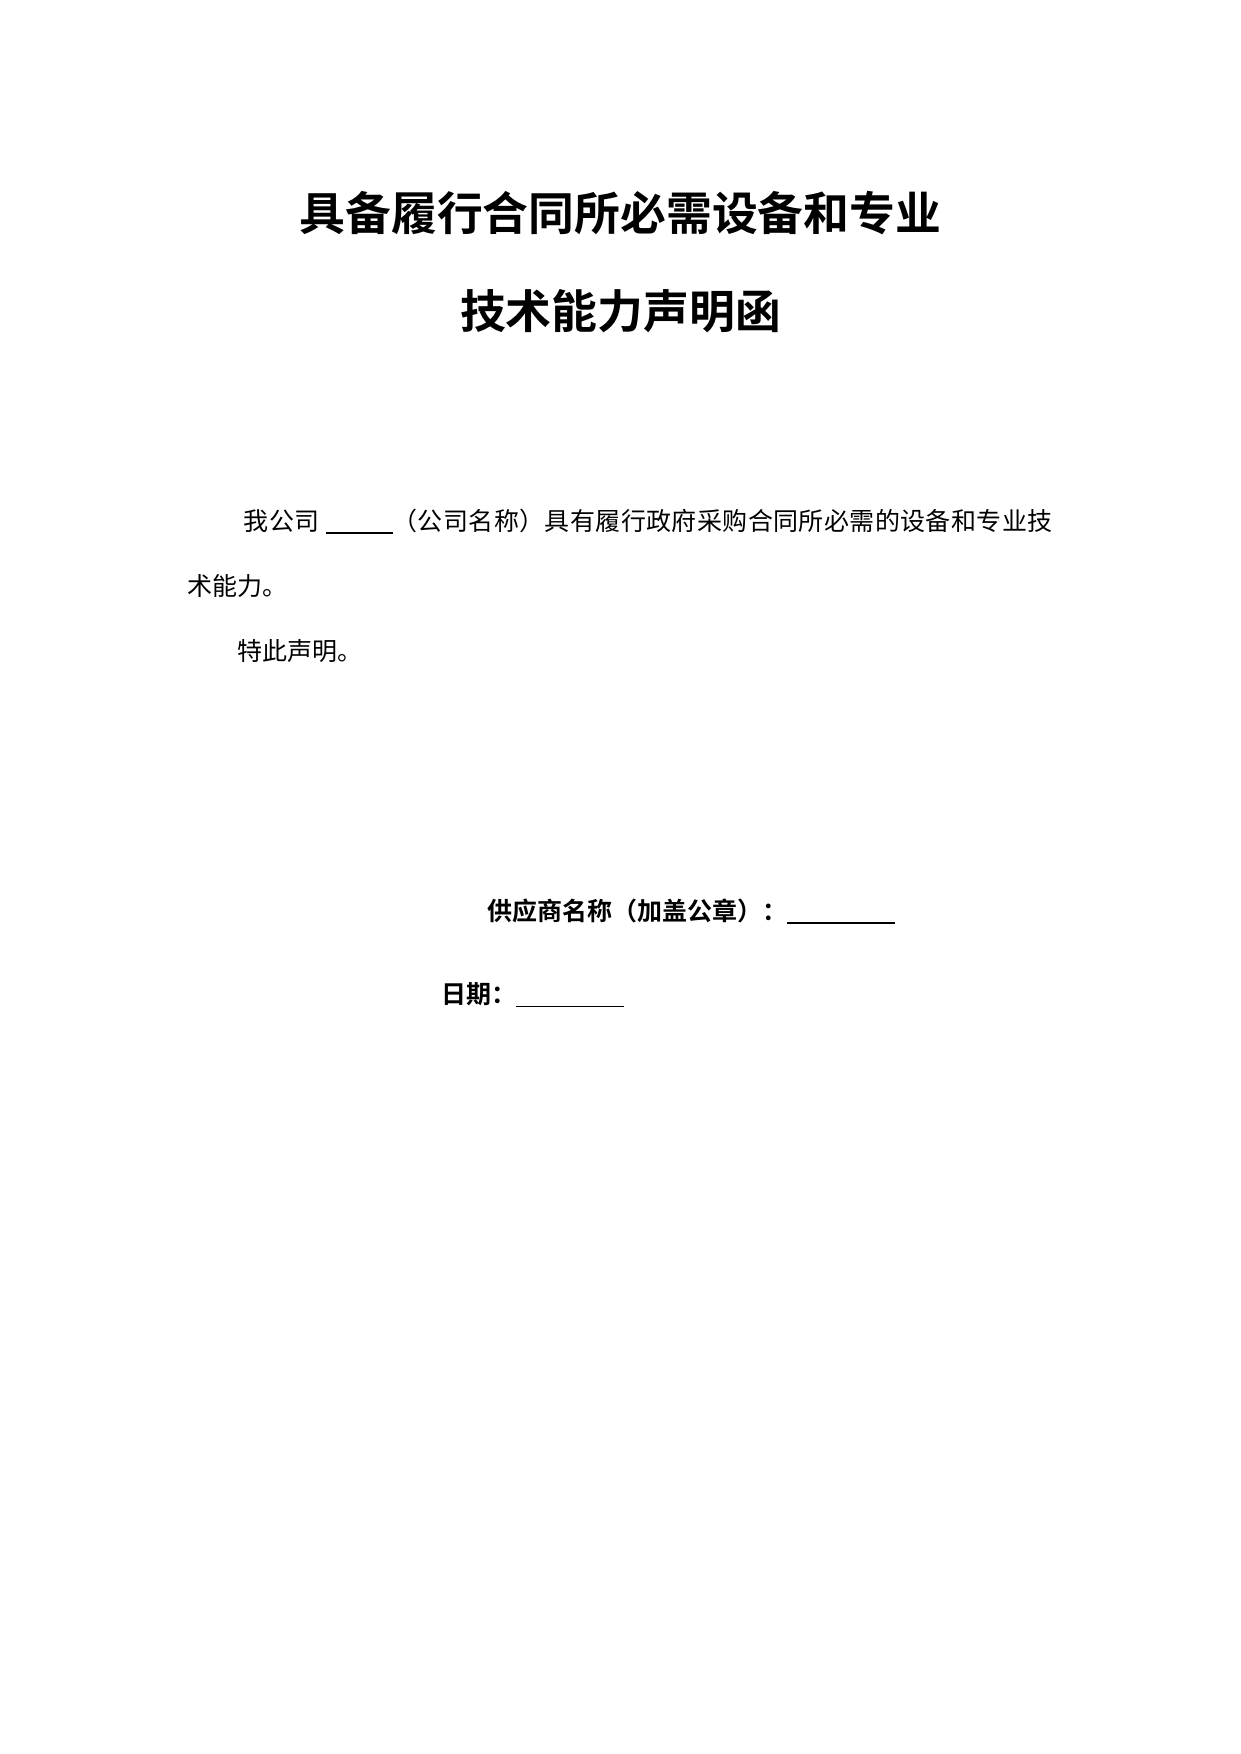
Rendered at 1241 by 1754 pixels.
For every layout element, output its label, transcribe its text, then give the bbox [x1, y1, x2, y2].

text 日期： [187, 960, 1053, 1025]
text 供应商名称（加盖公章）： [253, 877, 1053, 942]
text 我公司 （公司名称）具有履行政府采购合同所必需的设备和专业技术能力。 [187, 487, 1053, 617]
text 技术能力声明函 [187, 259, 1053, 357]
text 特此声明。 [187, 617, 1053, 682]
text 具备履行合同所必需设备和专业 [187, 162, 1053, 259]
